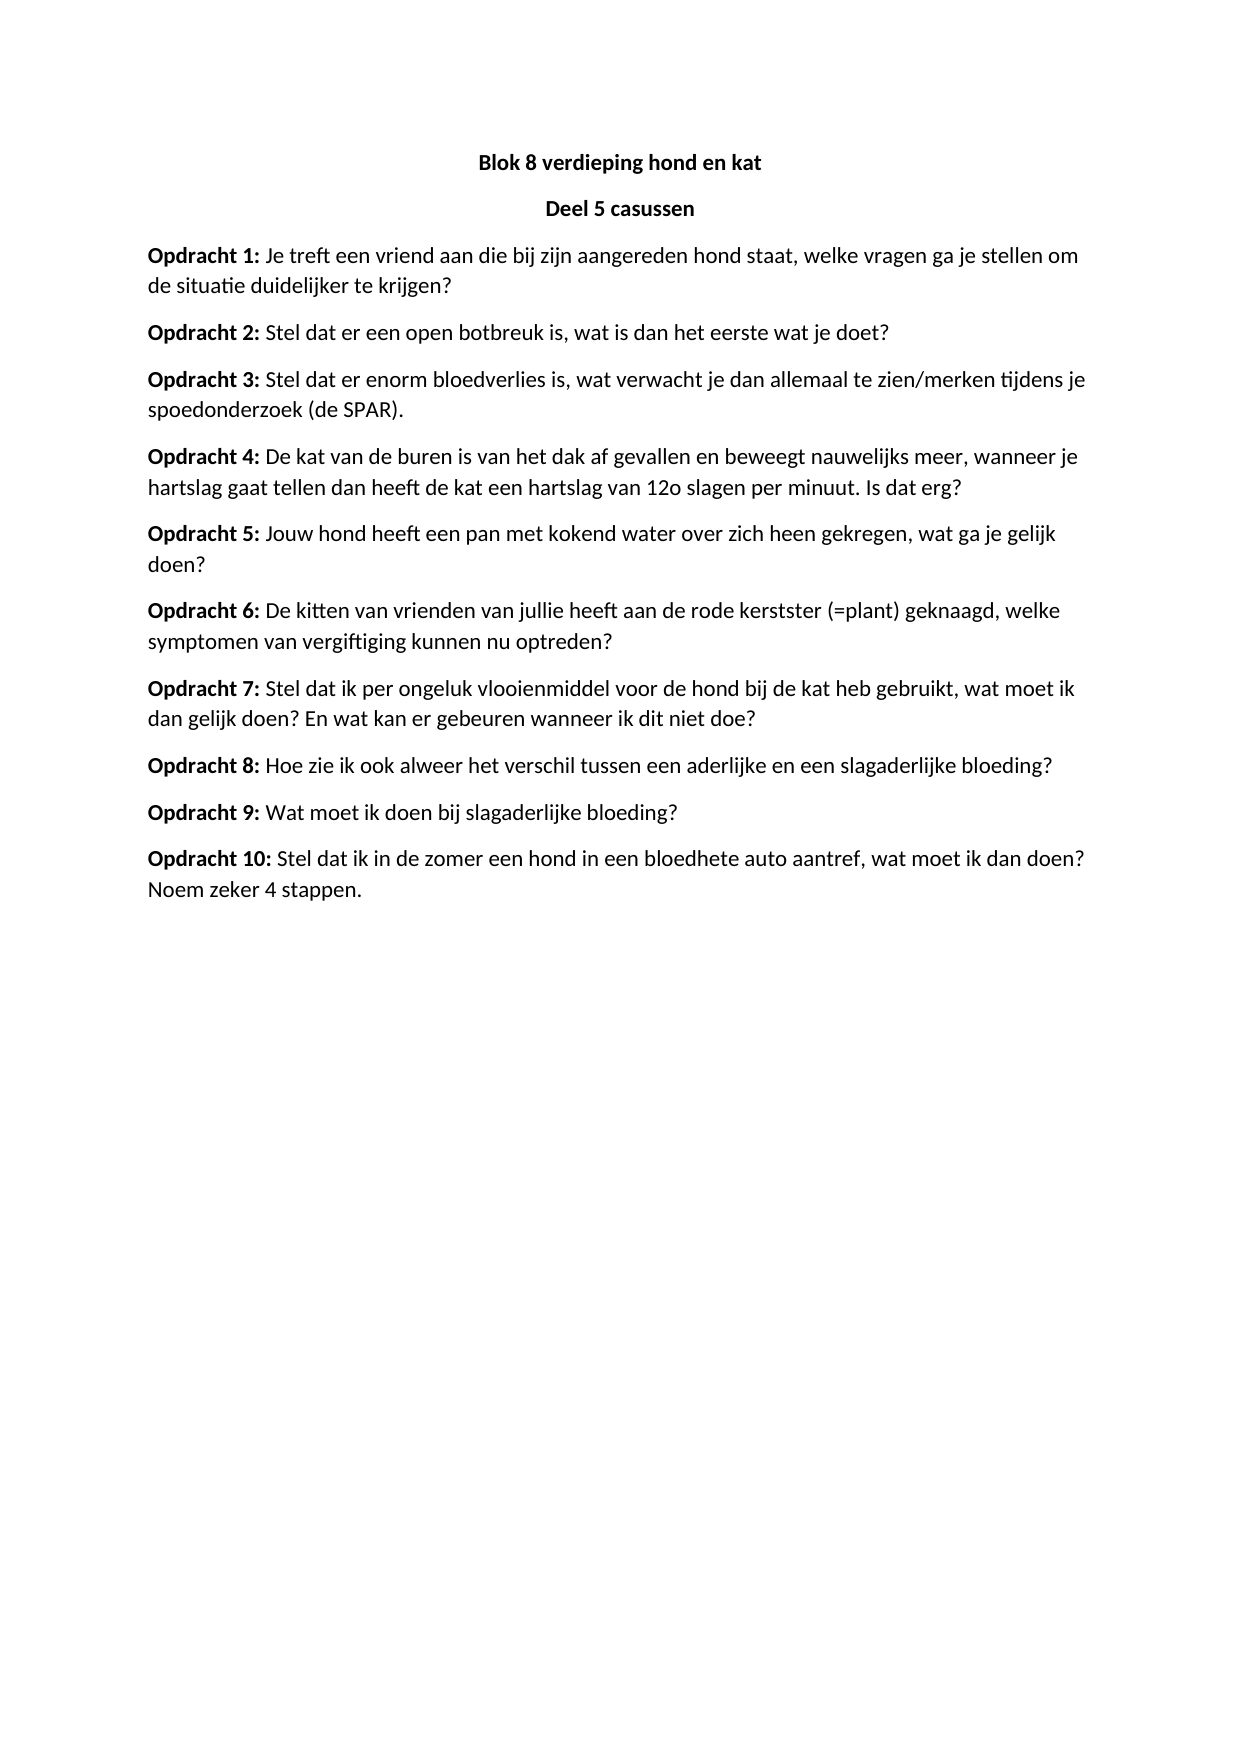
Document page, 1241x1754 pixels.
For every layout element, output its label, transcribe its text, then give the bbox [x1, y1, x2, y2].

text Opdracht 8: Hoe zie ik ook alweer het verschil tussen een aderlijke en een slagaderlijke bloeding? [148, 751, 1093, 779]
text Deel 5 casussen [148, 194, 1093, 222]
text Opdracht 10: Stel dat ik in de zomer een hond in een bloedhete auto aantref, wat moet ik dan doen? Noem zeker 4 stappen. [148, 844, 1093, 903]
text Opdracht 1: Je treft een vriend aan die bij zijn aangereden hond staat, welke vragen ga je stellen om de situatie duidelijker te krijgen? [148, 241, 1093, 299]
text Opdracht 6: De kitten van vrienden van jullie heeft aan de rode kerstster (=plant) geknaagd, welke symptomen van vergiftiging kunnen nu optreden? [148, 597, 1093, 655]
text Opdracht 2: Stel dat er een open botbreuk is, wat is dan het eerste wat je doet? [148, 318, 1093, 346]
text Opdracht 5: Jouw hond heeft een pan met kokend water over zich heen gekregen, wat ga je gelijk doen? [148, 519, 1093, 578]
text Opdracht 3: Stel dat er enorm bloedverlies is, wat verwacht je dan allemaal te zien/merken tijdens je spoedonderzoek (de SPAR). [148, 365, 1093, 423]
text Opdracht 4: De kat van de buren is van het dak af gevallen en beweegt nauwelijks meer, wanneer je hartslag gaat tellen dan heeft de kat een hartslag van 12o slagen per minuut. Is dat erg? [148, 442, 1093, 501]
text Opdracht 7: Stel dat ik per ongeluk vlooienmiddel voor de hond bij de kat heb gebruikt, wat moet ik dan gelijk doen? En wat kan er gebeuren wanneer ik dit niet doe? [148, 674, 1093, 732]
text Blok 8 verdieping hond en kat [148, 148, 1093, 176]
text Opdracht 9: Wat moet ik doen bij slagaderlijke bloeding? [148, 798, 1093, 826]
